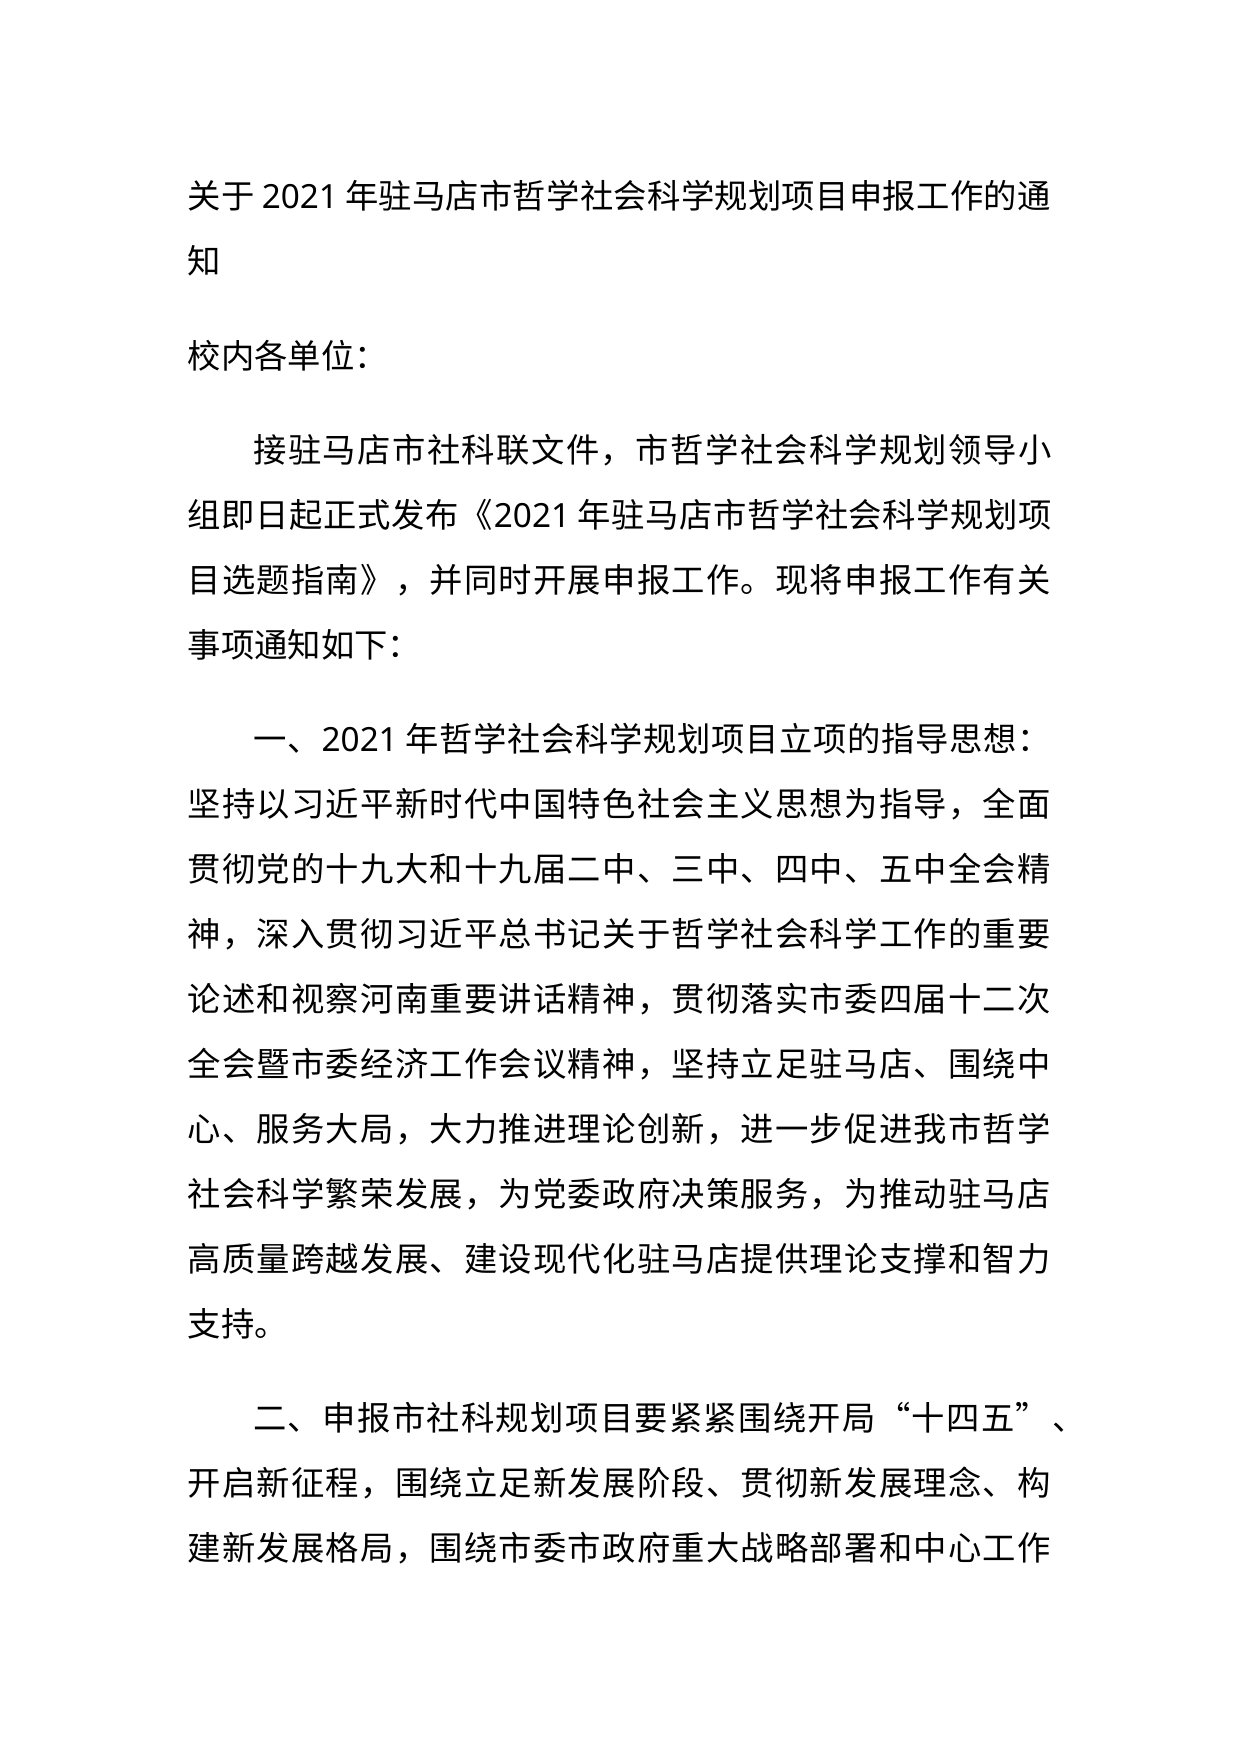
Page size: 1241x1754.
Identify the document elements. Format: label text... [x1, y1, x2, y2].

text 关于2021年驻马店市哲学社会科学规划项目申报工作的通知 [187, 162, 1053, 292]
text 一、2021年哲学社会科学规划项目立项的指导思想：坚持以习近平新时代中国特色社会主义思想为指导，全面贯彻党的十九大和十九届二中、三中、四中、五中全会精神，深入贯彻习近平总书记关于哲学社会科学工作的重要论述和视察河南重要讲话精神，贯彻落实市委四届十二次全会暨市委经济工作会议精神，坚持立足驻马店、围绕中心、服务大局，大力推进理论创新，进一步促进我市哲学社会科学繁荣发展，为党委政府决策服务，为推动驻马店高质量跨越发展、建设现代化驻马店提供理论支撑和智力支持。 [187, 704, 1053, 1354]
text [187, 1384, 1053, 1579]
text 接驻马店市社科联文件，市哲学社会科学规划领导小组即日起正式发布《2021年驻马店市哲学社会科学规划项目选题指南》，并同时开展申报工作。现将申报工作有关事项通知如下： [187, 415, 1053, 675]
text 校内各单位： [187, 321, 1053, 386]
